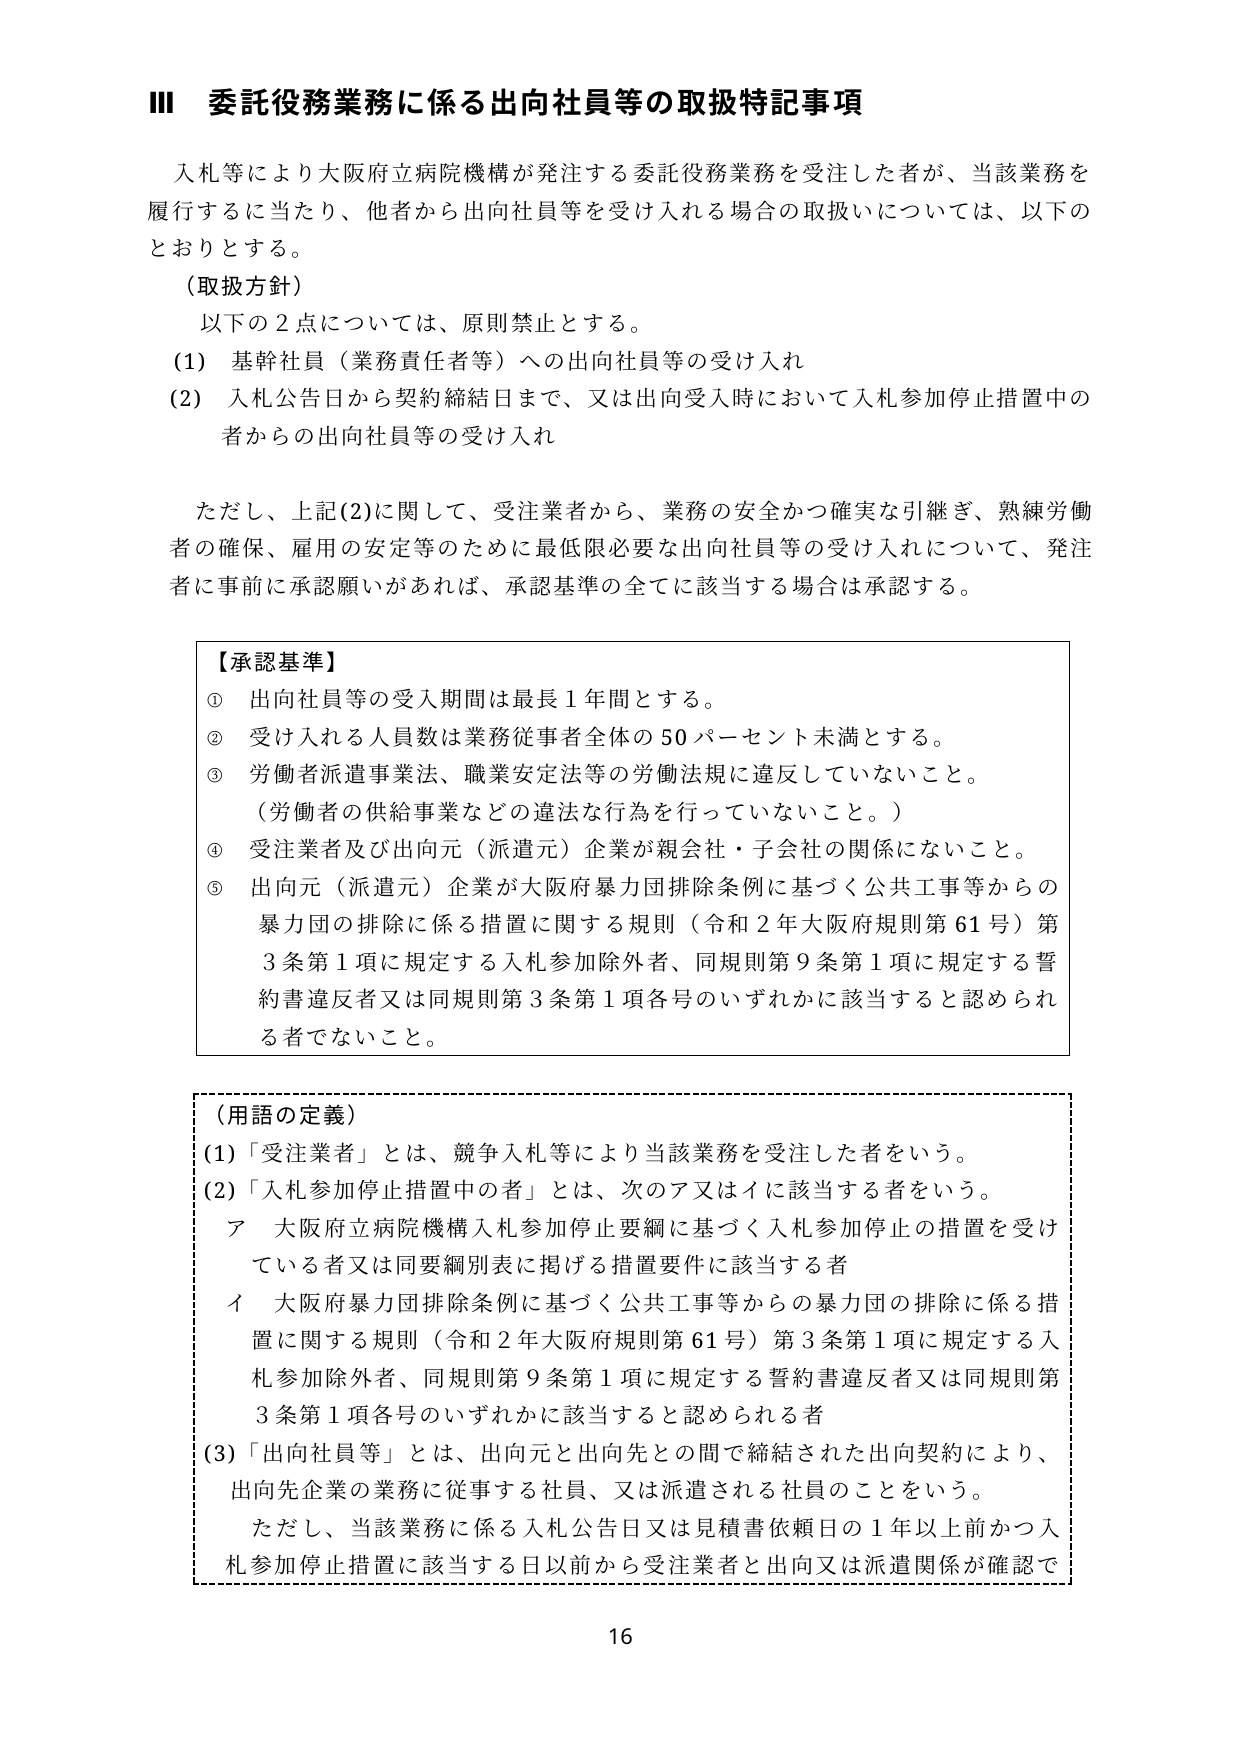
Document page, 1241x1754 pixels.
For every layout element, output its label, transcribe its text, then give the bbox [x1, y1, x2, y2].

text 以下の２点については、原則禁止とする。 [148, 304, 1092, 341]
table_header 【承認基準】 ① 出向社員等の受入期間は最長１年間とする。 ② 受け入れる人員数は業務従事者全体の50パーセント未満とする。 ③ 労働者派遣事業法、職業安定法等の労働法規に違反していないこと。 （労働者の供給事業などの違法な行為を行っていないこと。） ④ 受注業者及び出向元（派遣元）企業が親会社・子会社の関係にないこと。 ⑤ 出向元（派遣元）企業が大阪府暴力団排除条例に基づく公共工事等からの暴力団の排除に係る措置に関する規則（令和２年大阪府規則第61号）第３条第１項に規定する入札参加除外者、同規則第９条第１項に規定する誓約書違反者又は同規則第３条第１項各号のいずれかに該当すると認められる者でないこと。 [197, 642, 1069, 1055]
text (2) 入札公告日から契約締結日まで、又は出向受入時において入札参加停止措置中の者からの出向社員等の受け入れ [169, 379, 1092, 454]
text （取扱方針） [148, 266, 1092, 304]
text 入札等により大阪府立病院機構が発注する委託役務業務を受注した者が、当該業務を履行するに当たり、他者から出向社員等を受け入れる場合の取扱いについては、以下のとおりとする。 [148, 154, 1092, 266]
text (1) 基幹社員（業務責任者等）への出向社員等の受け入れ [148, 341, 1092, 379]
text Ⅲ 委託役務業務に係る出向社員等の取扱特記事項 [148, 80, 1092, 122]
text ただし、上記(2)に関して、受注業者から、業務の安全かつ確実な引継ぎ、熟練労働者の確保、雇用の安定等のために最低限必要な出向社員等の受け入れについて、発注者に事前に承認願いがあれば、承認基準の全てに該当する場合は承認する。 [169, 491, 1092, 604]
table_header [194, 1093, 1071, 1583]
